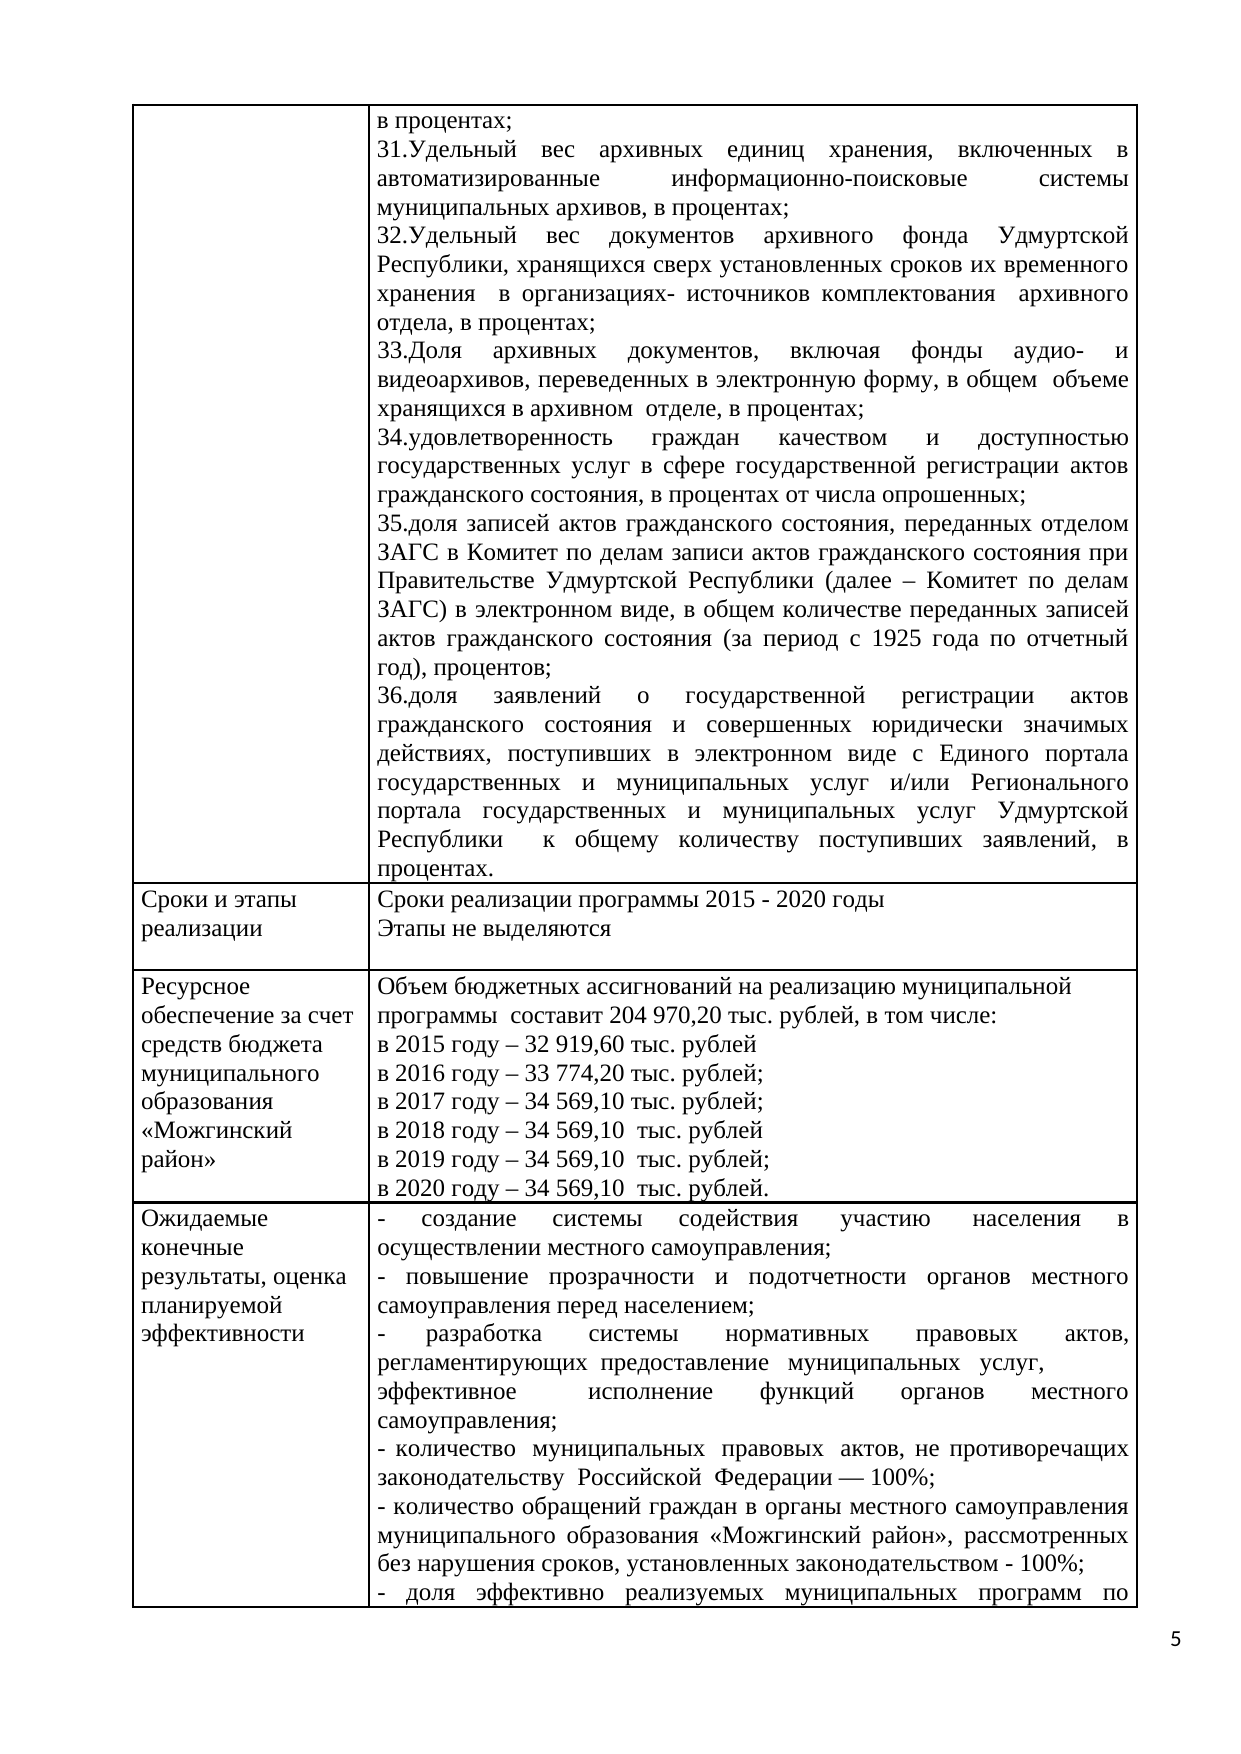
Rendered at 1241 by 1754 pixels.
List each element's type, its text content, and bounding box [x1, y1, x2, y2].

table_cell Объем бюджетных ассигнований на реализацию муниципальной программы составит 204 970,20 тыс. рублей, в том числе: в 2015 году – 32 919,60 тыс. рублей в 2016 году – 33 774,20 тыс. рублей; в 2017 году – 34 569,10 тыс. рублей; в 2018 году – 34 569,10 тыс. рублей в 2019 году – 34 569,10 тыс. рублей; в 2020 году – 34 569,10 тыс. рублей. [370, 971, 1136, 1201]
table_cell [370, 1204, 1136, 1606]
table_cell Ресурсное обеспечение за счет средств бюджета муниципального образования «Можгинский район» [134, 971, 368, 1201]
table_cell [134, 106, 368, 882]
table_cell Сроки реализации программы 2015 - 2020 годы Этапы не выделяются [370, 884, 1136, 969]
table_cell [134, 1204, 368, 1606]
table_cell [370, 106, 1136, 882]
table_cell Сроки и этапы реализации [134, 884, 368, 969]
